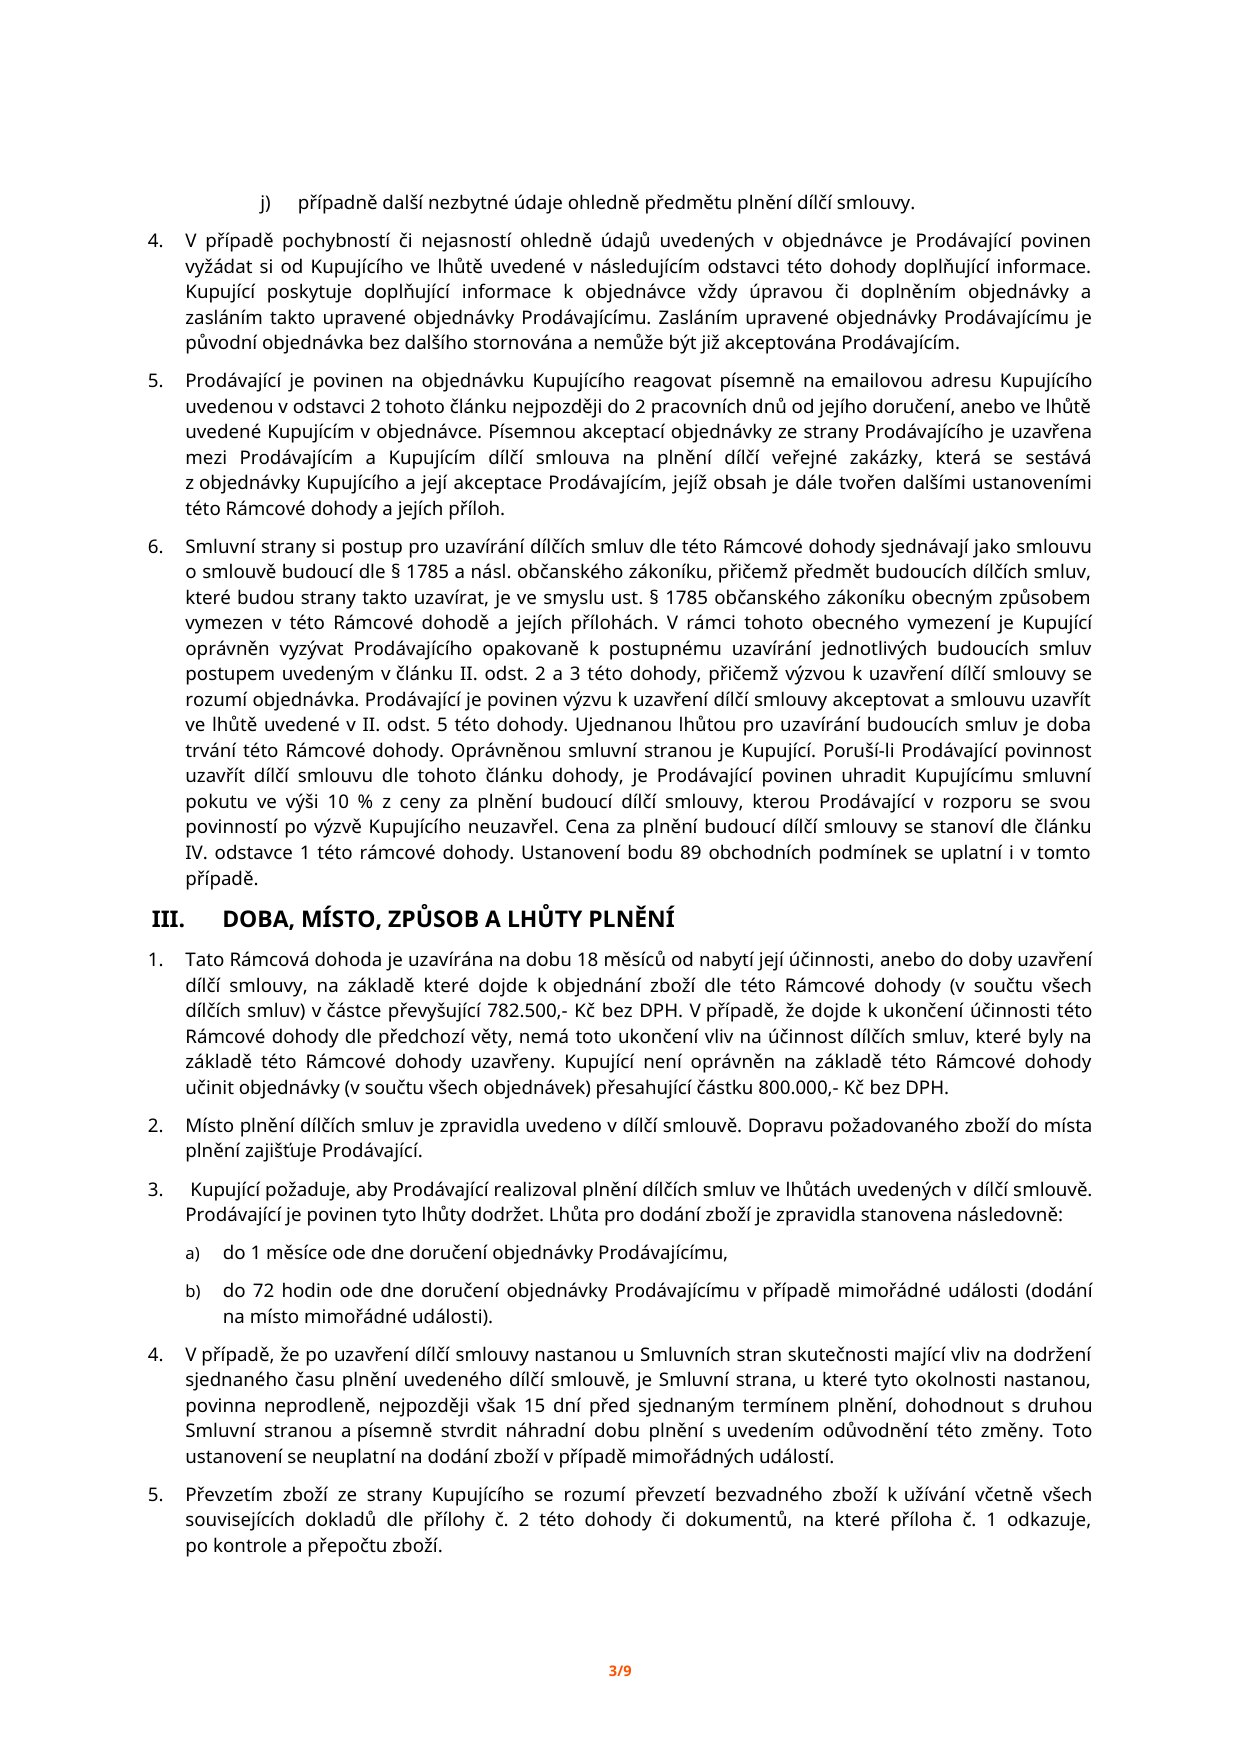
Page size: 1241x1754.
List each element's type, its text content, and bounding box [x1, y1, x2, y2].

list DOBA, MÍSTO, ZPŮSOB A LHŮTY PLNĚNÍ [185, 903, 1093, 934]
text V případě pochybností či nejasností ohledně údajů uvedených v objednávce je Prodávající povinen vyžádat si od Kupujícího ve lhůtě uvedené v následujícím odstavci této dohody doplňující informace. Kupující poskytuje doplňující informace k objednávce vždy úpravou či doplněním objednávky a zasláním takto upravené objednávky Prodávajícímu. Zasláním upravené objednávky Prodávajícímu je původní objednávka bez dalšího stornována a nemůže být již akceptována Prodávajícím. [148, 227, 1093, 355]
list do 72 hodin ode dne doručení objednávky Prodávajícímu v případě mimořádné události (dodání na místo mimořádné události). [185, 1277, 1093, 1328]
text V případě, že po uzavření dílčí smlouvy nastanou u Smluvních stran skutečnosti mající vliv na dodržení sjednaného času plnění uvedeného dílčí smlouvě, je Smluvní strana, u které tyto okolnosti nastanou, povinna neprodleně, nejpozději však 15 dní před sjednaným termínem plnění, dohodnout s druhou Smluvní stranou a písemně stvrdit náhradní dobu plnění s uvedením odůvodnění této změny. Toto ustanovení se neuplatní na dodání zboží v případě mimořádných událostí. [148, 1341, 1093, 1468]
text Kupující požaduje, aby Prodávající realizoval plnění dílčích smluv ve lhůtách uvedených v dílčí smlouvě. Prodávající je povinen tyto lhůty dodržet. Lhůta pro dodání zboží je zpravidla stanovena následovně: [148, 1176, 1093, 1227]
text Prodávající je povinen na objednávku Kupujícího reagovat písemně na emailovou adresu Kupujícího uvedenou v odstavci 2 tohoto článku nejpozději do 2 pracovních dnů od jejího doručení, anebo ve lhůtě uvedené Kupujícím v objednávce. Písemnou akceptací objednávky ze strany Prodávajícího je uzavřena mezi Prodávajícím a Kupujícím dílčí smlouva na plnění dílčí veřejné zakázky, která se sestává z objednávky Kupujícího a její akceptace Prodávajícím, jejíž obsah je dále tvořen dalšími ustanoveními této Rámcové dohody a jejích příloh. [148, 367, 1093, 521]
text Převzetím zboží ze strany Kupujícího se rozumí převzetí bezvadného zboží k užívání včetně všech souvisejících dokladů dle přílohy č. 2 této dohody či dokumentů, na které příloha č. 1 odkazuje, po kontrole a přepočtu zboží. [148, 1481, 1093, 1558]
list do 1 měsíce ode dne doručení objednávky Prodávajícímu, [185, 1239, 1093, 1265]
list Tato Rámcová dohoda je uzavírána na dobu 18 měsíců od nabytí její účinnosti, anebo do doby uzavření dílčí smlouvy, na základě které dojde k objednání zboží dle této Rámcové dohody (v součtu všech dílčích smluv) v částce převyšující 782.500,- Kč bez DPH. V případě, že dojde k ukončení účinnosti této Rámcové dohody dle předchozí věty, nemá toto ukončení vliv na účinnost dílčích smluv, které byly na základě této Rámcové dohody uzavřeny. Kupující není oprávněn na základě této Rámcové dohody učinit objednávky (v součtu všech objednávek) přesahující částku 800.000,- Kč bez DPH. [148, 947, 1093, 1100]
list případně další nezbytné údaje ohledně předmětu plnění dílčí smlouvy. [260, 189, 1093, 215]
text Smluvní strany si postup pro uzavírání dílčích smluv dle této Rámcové dohody sjednávají jako smlouvu o smlouvě budoucí dle § 1785 a násl. občanského zákoníku, přičemž předmět budoucích dílčích smluv, které budou strany takto uzavírat, je ve smyslu ust. § 1785 občanského zákoníku obecným způsobem vymezen v této Rámcové dohodě a jejích přílohách. V rámci tohoto obecného vymezení je Kupující oprávněn vyzývat Prodávajícího opakovaně k postupnému uzavírání jednotlivých budoucích smluv postupem uvedeným v článku II. odst. 2 a 3 této dohody, přičemž výzvou k uzavření dílčí smlouvy se rozumí objednávka. Prodávající je povinen výzvu k uzavření dílčí smlouvy akceptovat a smlouvu uzavřít ve lhůtě uvedené v II. odst. 5 této dohody. Ujednanou lhůtou pro uzavírání budoucích smluv je doba trvání této Rámcové dohody. Oprávněnou smluvní stranou je Kupující. Poruší-li Prodávající povinnost uzavřít dílčí smlouvu dle tohoto článku dohody, je Prodávající povinen uhradit Kupujícímu smluvní pokutu ve výši 10 % z ceny za plnění budoucí dílčí smlouvy, kterou Prodávající v rozporu se svou povinností po výzvě Kupujícího neuzavřel. Cena za plnění budoucí dílčí smlouvy se stanoví dle článku IV. odstavce 1 této rámcové dohody. Ustanovení bodu 89 obchodních podmínek se uplatní i v tomto případě. [148, 533, 1093, 890]
text Místo plnění dílčích smluv je zpravidla uvedeno v dílčí smlouvě. Dopravu požadovaného zboží do místa plnění zajišťuje Prodávající. [148, 1112, 1093, 1163]
